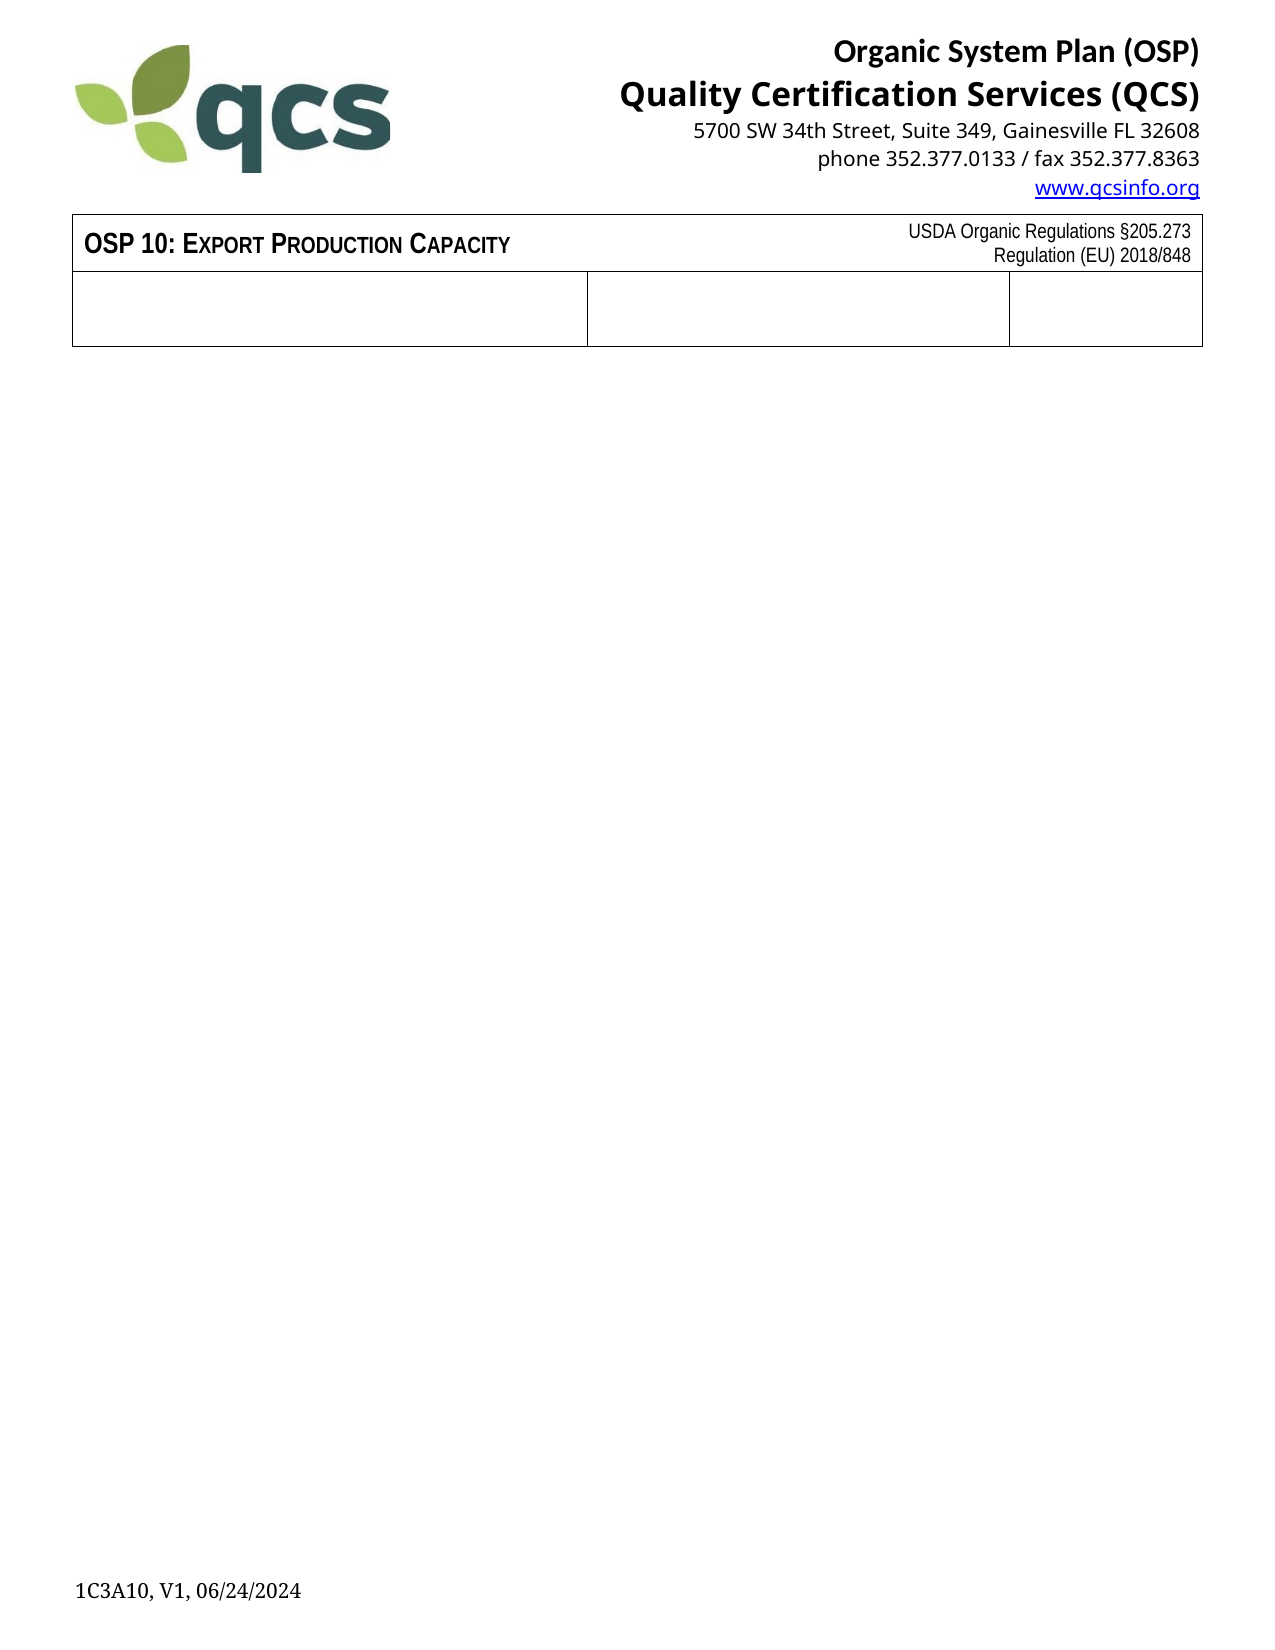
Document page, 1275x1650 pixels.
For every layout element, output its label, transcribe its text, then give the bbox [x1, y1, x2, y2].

table_header USDA Organic Regulations §205.273 Regulation (EU) 2018/848 [878, 215, 1202, 271]
table_cell [73, 272, 587, 346]
table_header OSP 10: Export Production Capacity [73, 215, 878, 271]
table_cell [588, 272, 1009, 346]
picture [75, 45, 390, 173]
table_cell [1010, 272, 1202, 346]
